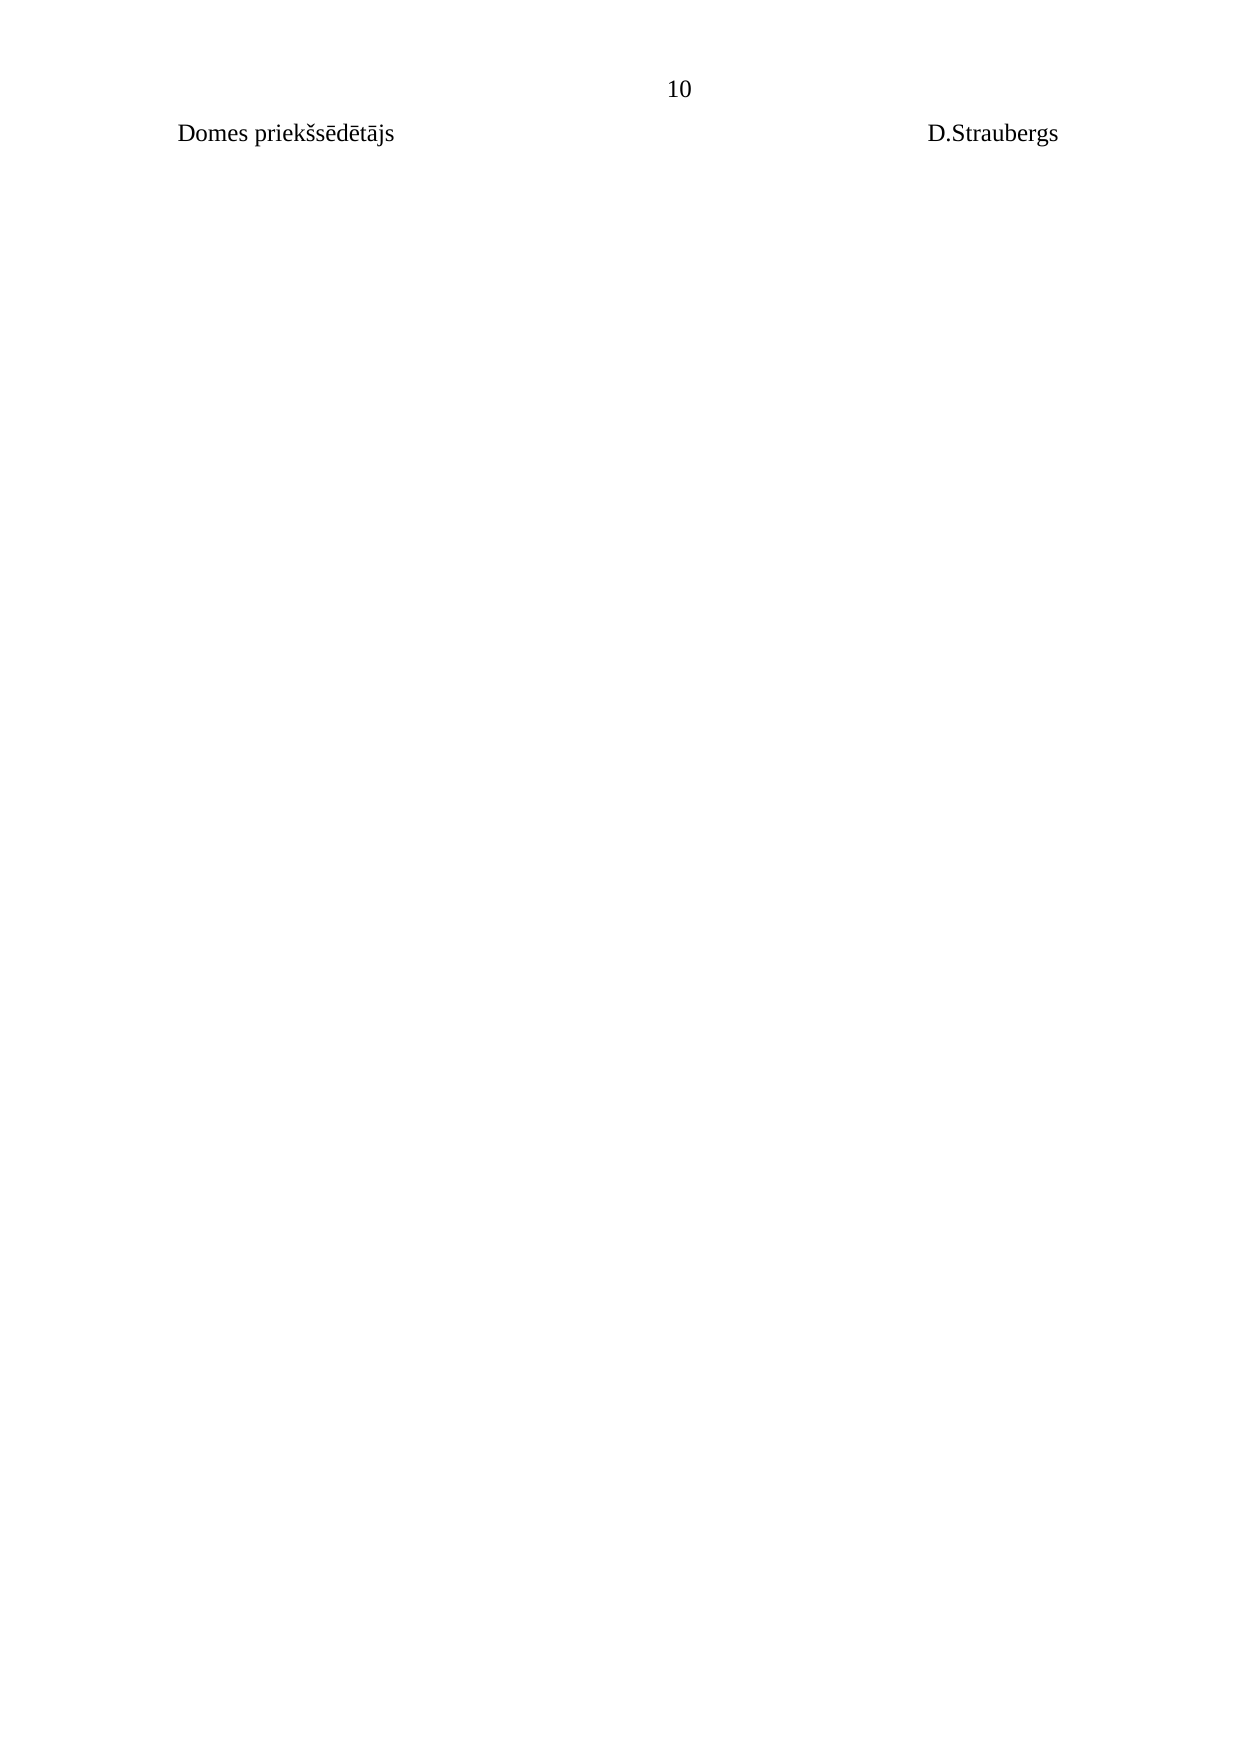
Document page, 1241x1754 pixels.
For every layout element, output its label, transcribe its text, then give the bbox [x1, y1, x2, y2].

text Domes priekšsēdētājs D.Straubergs [177, 118, 1181, 147]
